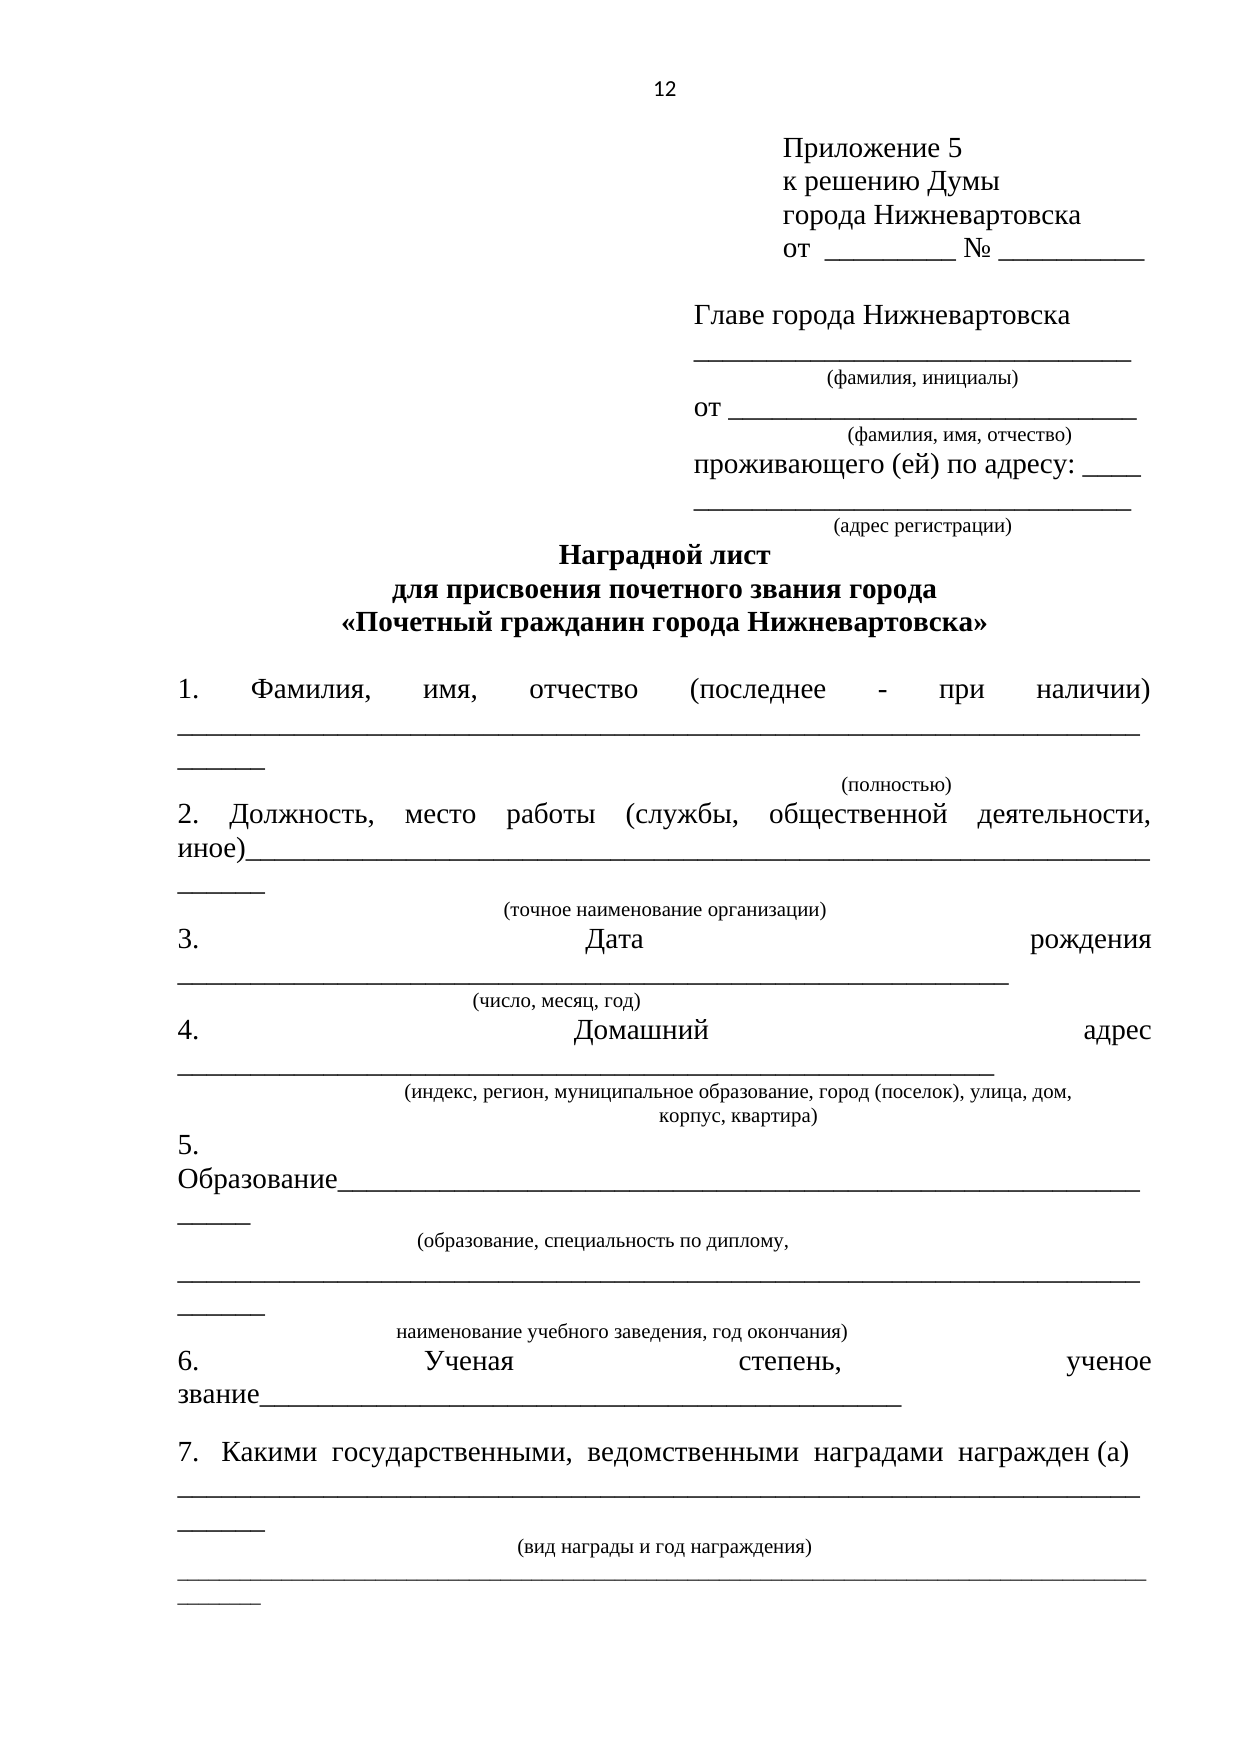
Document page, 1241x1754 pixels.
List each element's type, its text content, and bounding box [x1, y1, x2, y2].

text 1. Фамилия, имя, отчество (последнее - при наличии) ________________________________________________________________________ [177, 672, 1152, 772]
text Приложение 5 [177, 130, 1152, 163]
text ________________________________________________________________________ [177, 1467, 1152, 1534]
text 3. Дата рождения _________________________________________________________ [177, 921, 1152, 988]
text города Нижневартовска [783, 197, 1152, 230]
text ______________________________ [620, 331, 1152, 364]
text наименование учебного заведения, год окончания) [177, 1319, 1152, 1343]
text (индекс, регион, муниципальное образование, город (поселок), улица, дом, [251, 1079, 1152, 1103]
text 7. Какими государственными, ведомственными наградами награжден (а) [177, 1434, 1152, 1467]
text от ____________________________ [620, 389, 1152, 422]
text 5. Образование____________________________________________________________ [177, 1127, 1152, 1228]
text Главе города Нижневартовска [620, 297, 1152, 331]
text к решению Думы [783, 163, 1152, 197]
text корпус, квартира) [251, 1103, 1152, 1127]
text «Почетный гражданин города Нижневартовска» [177, 604, 1152, 638]
text Наградной лист [177, 537, 1152, 571]
text от _________ № __________ [783, 230, 1152, 264]
text (число, месяц, год) [398, 988, 1152, 1012]
text (адрес регистрации) [620, 513, 1152, 537]
text проживающего (ей) по адресу: ____ [620, 446, 1152, 480]
text _____________________________________________________________________________________________________ [177, 1558, 1152, 1607]
text 6. Ученая степень, ученое звание____________________________________________ [177, 1343, 1152, 1410]
text ________________________________________________________________________ [177, 1252, 1152, 1319]
text (полностью) [767, 772, 1152, 796]
text 2. Должность, место работы (службы, общественной деятельности, иное)____________________________________________________________________ [177, 796, 1152, 897]
text (фамилия, имя, отчество) [768, 422, 1152, 446]
text (фамилия, инициалы) [620, 364, 1152, 389]
text для присвоения почетного звания города [177, 571, 1152, 604]
text 4. Домашний адрес ________________________________________________________ [177, 1012, 1152, 1079]
text (вид награды и год награждения) [177, 1534, 1152, 1558]
text ______________________________ [620, 480, 1152, 513]
text (образование, специальность по диплому, [177, 1228, 1152, 1252]
text (точное наименование организации) [177, 897, 1152, 921]
